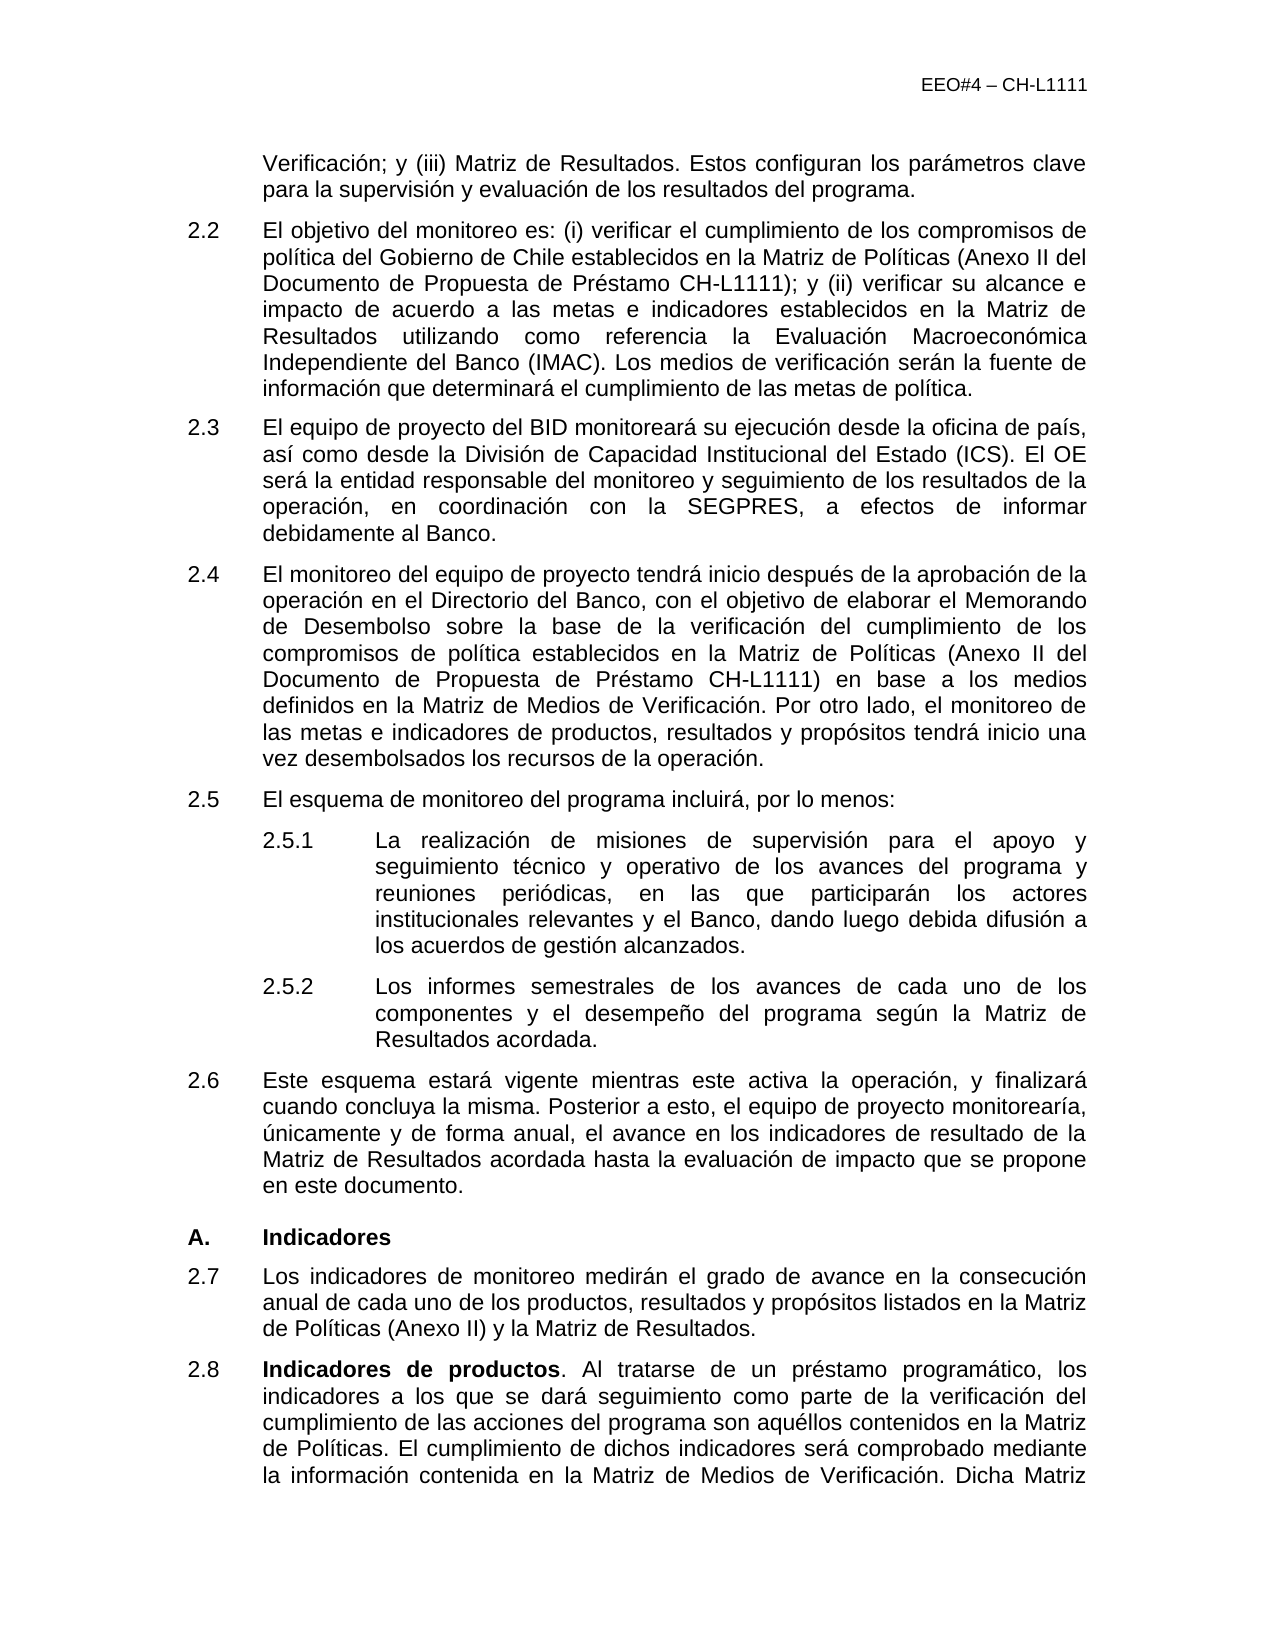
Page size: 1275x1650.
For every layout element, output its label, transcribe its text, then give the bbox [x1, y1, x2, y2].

list El equipo de proyecto del BID monitoreará su ejecución desde la oficina de país, así como desde la División de Capacidad Institucional del Estado (ICS). El OE será la entidad responsable del monitoreo y seguimiento de los resultados de la operación, en coordinación con la SEGPRES, a efectos de informar debidamente al Banco. [187, 414, 1087, 546]
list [187, 150, 1087, 203]
list El monitoreo del equipo de proyecto tendrá inicio después de la aprobación de la operación en el Directorio del Banco, con el objetivo de elaborar el Memorando de Desembolso sobre la base de la verificación del cumplimiento de los compromisos de política establecidos en la Matriz de Políticas (Anexo II del Documento de Propuesta de Préstamo CH-L1111) en base a los medios definidos en la Matriz de Medios de Verificación. Por otro lado, el monitoreo de las metas e indicadores de productos, resultados y propósitos tendrá inicio una vez desembolsados los recursos de la operación. [187, 561, 1087, 771]
list La realización de misiones de supervisión para el apoyo y seguimiento técnico y operativo de los avances del programa y reuniones periódicas, en las que participarán los actores institucionales relevantes y el Banco, dando luego debida difusión a los acuerdos de gestión alcanzados. [262, 827, 1087, 959]
list Este esquema estará vigente mientras este activa la operación, y finalizará cuando concluya la misma. Posterior a esto, el equipo de proyecto monitorearía, únicamente y de forma anual, el avance en los indicadores de resultado de la Matriz de Resultados acordada hasta la evaluación de impacto que se propone en este documento. [187, 1067, 1087, 1199]
list El objetivo del monitoreo es: (i) verificar el cumplimiento de los compromisos de política del Gobierno de Chile establecidos en la Matriz de Políticas (Anexo II del Documento de Propuesta de Préstamo CH-L1111); y (ii) verificar su alcance e impacto de acuerdo a las metas e indicadores establecidos en la Matriz de Resultados utilizando como referencia la Evaluación Macroeconómica Independiente del Banco (IMAC). Los medios de verificación serán la fuente de información que determinará el cumplimiento de las metas de política. [187, 217, 1087, 402]
list Los indicadores de monitoreo medirán el grado de avance en la consecución anual de cada uno de los productos, resultados y propósitos listados en la Matriz de Políticas (Anexo II) y la Matriz de Resultados. [187, 1263, 1087, 1342]
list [187, 1356, 1087, 1488]
list El esquema de monitoreo del programa incluirá, por lo menos: [187, 786, 1087, 812]
list Los informes semestrales de los avances de cada uno de los componentes y el desempeño del programa según la Matriz de Resultados acordada. [262, 973, 1087, 1052]
subtitle Indicadores [187, 1224, 1087, 1250]
